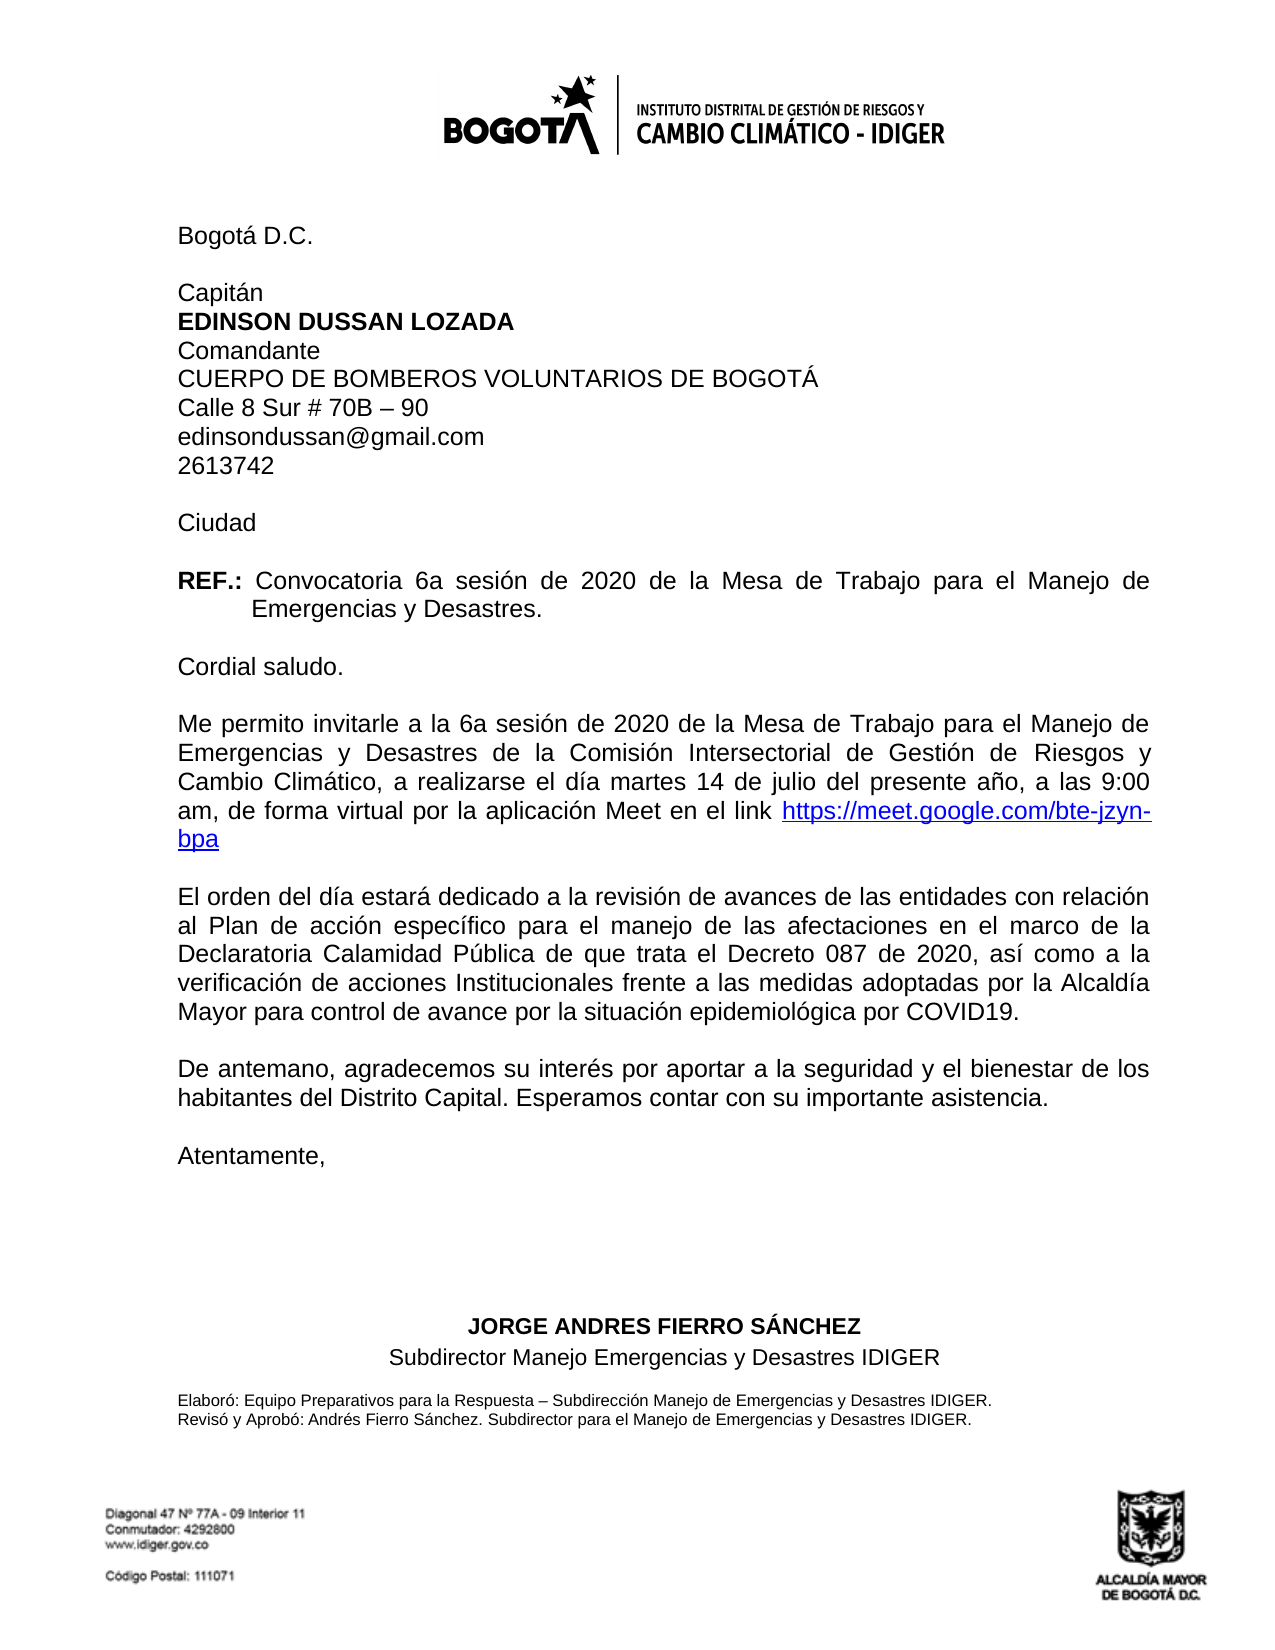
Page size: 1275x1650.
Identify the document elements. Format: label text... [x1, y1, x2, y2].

text EDINSON DUSSAN LOZADA [177, 307, 1152, 336]
text REF.: Convocatoria 6a sesión de 2020 de la Mesa de Trabajo para el Manejo de Emergencias y Desastres. [177, 566, 1152, 623]
text Cordial saludo. [177, 652, 1152, 681]
text Calle 8 Sur # 70B – 90 [177, 393, 1152, 422]
text Atentamente, [177, 1141, 1152, 1169]
text 2613742 [177, 451, 1152, 479]
text El orden del día estará dedicado a la revisión de avances de las entidades con relación al Plan de acción específico para el manejo de las afectaciones en el marco de la Declaratoria Calamidad Pública de que trata el Decreto 087 de 2020, así como a la verificación de acciones Institucionales frente a las medidas adoptadas por la Alcaldía Mayor para control de avance por la situación epidemiológica por COVID19. [177, 882, 1152, 1026]
text Revisó y Aprobó: Andrés Fierro Sánchez. Subdirector para el Manejo de Emergencias y Desastres IDIGER. [177, 1409, 1152, 1429]
text De antemano, agradecemos su interés por aportar a la seguridad y el bienestar de los habitantes del Distrito Capital. Esperamos contar con su importante asistencia. [177, 1054, 1152, 1112]
text Comandante [177, 336, 1152, 364]
subtitle JORGE ANDRES FIERRO SÁNCHEZ [177, 1313, 1152, 1339]
text Capitán [177, 278, 1152, 307]
text Me permito invitarle a la 6a sesión de 2020 de la Mesa de Trabajo para el Manejo de Emergencias y Desastres de la Comisión Intersectorial de Gestión de Riesgos y Cambio Climático, a realizarse el día martes 14 de julio del presente año, a las 9:00 am, de forma virtual por la aplicación Meet en el link https://meet.google.com/bte-jzyn-bpa [177, 709, 1152, 853]
text Bogotá D.C. [177, 221, 1152, 249]
picture [436, 71, 953, 166]
text Elaboró: Equipo Preparativos para la Respuesta – Subdirección Manejo de Emergencias y Desastres IDIGER. [177, 1390, 1152, 1409]
text Subdirector Manejo Emergencias y Desastres IDIGER [177, 1343, 1152, 1370]
text edinsondussan@gmail.com [177, 422, 1152, 451]
text CUERPO DE BOMBEROS VOLUNTARIOS DE BOGOTÁ [177, 364, 1152, 393]
text Ciudad [177, 508, 1152, 537]
